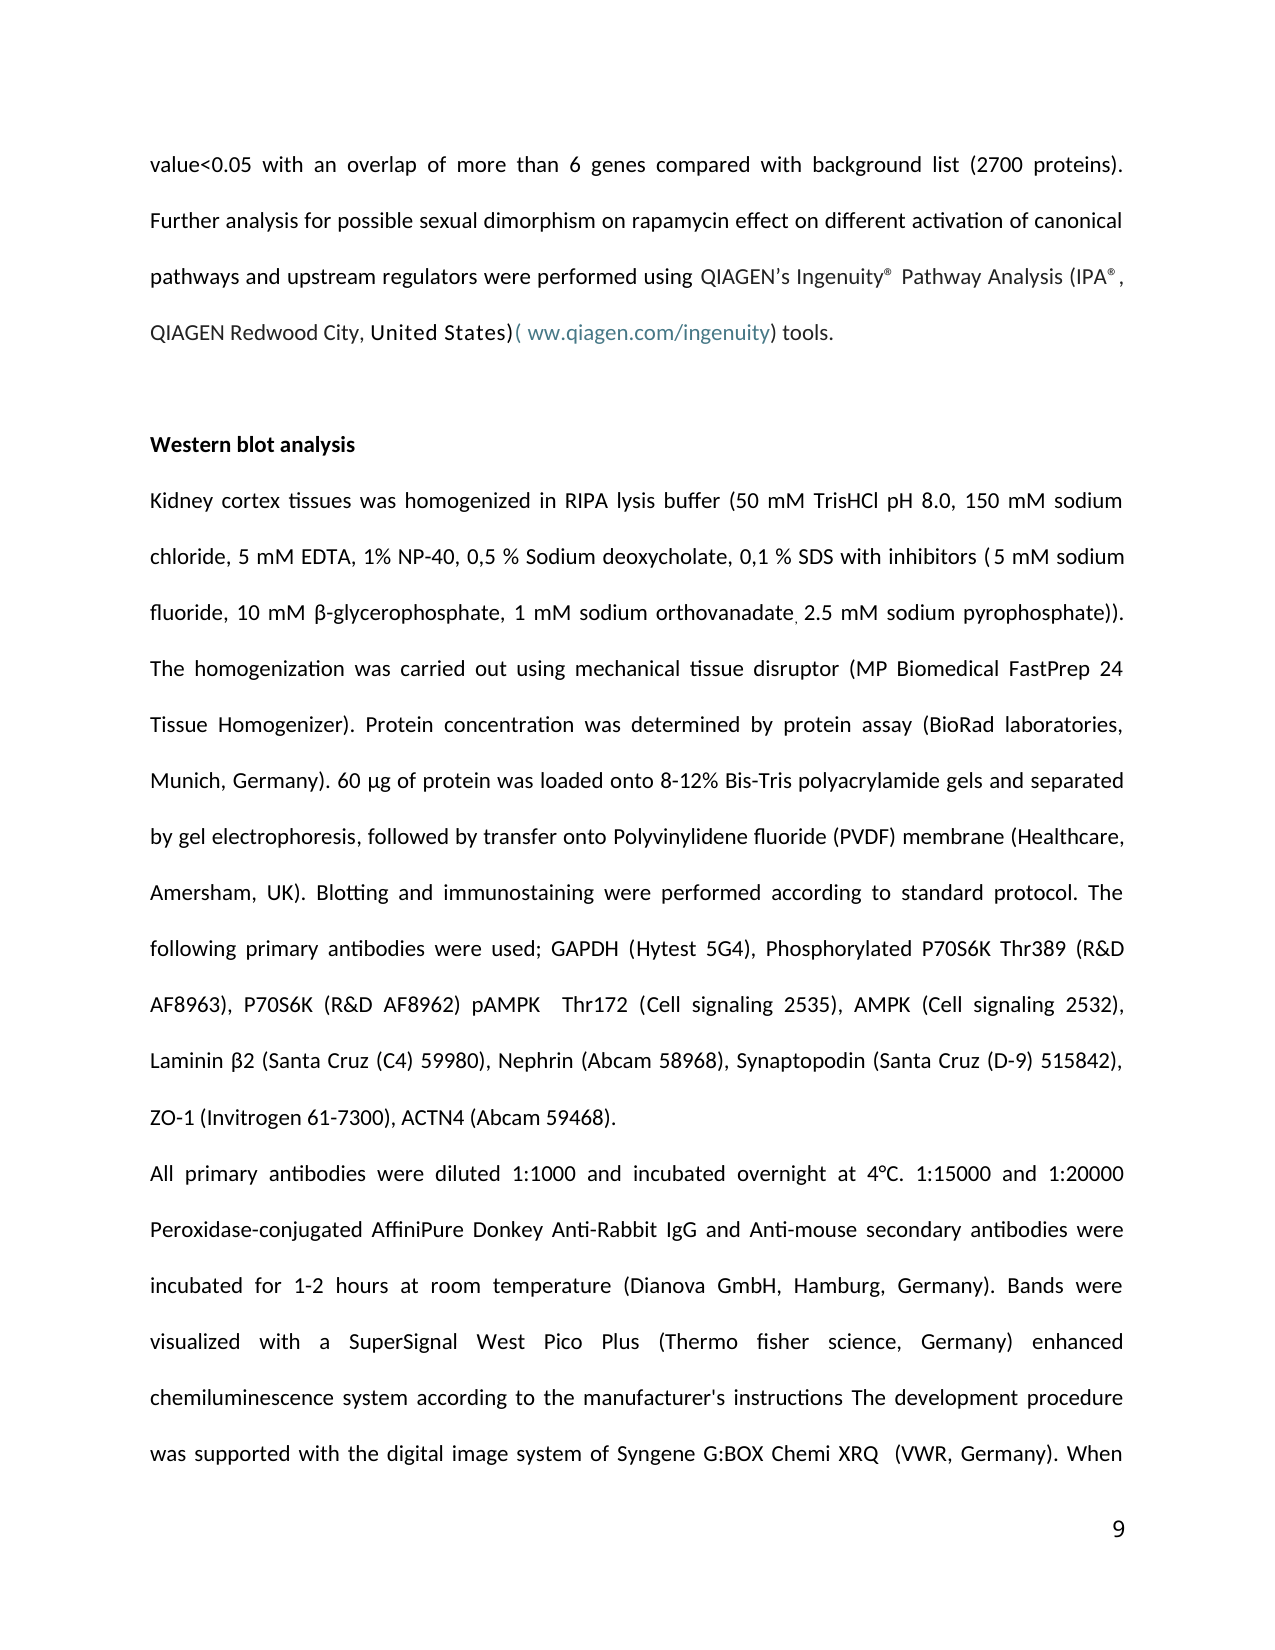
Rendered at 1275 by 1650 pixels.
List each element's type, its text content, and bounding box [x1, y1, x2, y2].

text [150, 150, 1125, 346]
text Kidney cortex tissues was homogenized in RIPA lysis buffer (50 mM TrisHCl pH 8.0, 150 mM sodium chloride, 5 mM EDTA, 1% NP-40, 0,5 % Sodium deoxycholate, 0,1 % SDS with inhibitors (5 mM sodium fluoride, 10 mM β-glycerophosphate, 1 mM sodium orthovanadate, 2.5 mM sodium pyrophosphate)). The homogenization was carried out using mechanical tissue disruptor (MP Biomedical FastPrep 24 Tissue Homogenizer). Protein concentration was determined by protein assay (BioRad laboratories, Munich, Germany). 60 μg of protein was loaded onto 8-12% Bis-Tris polyacrylamide gels and separated by gel electrophoresis, followed by transfer onto Polyvinylidene fluoride (PVDF) membrane (Healthcare, Amersham, UK). Blotting and immunostaining were performed according to standard protocol. The following primary antibodies were used; GAPDH (Hytest 5G4), Phosphorylated P70S6K Thr389 (R&D AF8963), P70S6K (R&D AF8962) pAMPK Thr172 (Cell signaling 2535), AMPK (Cell signaling 2532), Laminin β2 (Santa Cruz (C4) 59980), Nephrin (Abcam 58968), Synaptopodin (Santa Cruz (D-9) 515842), ZO-1 (Invitrogen 61-7300), ACTN4 (Abcam 59468). [150, 486, 1125, 1131]
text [150, 1159, 1125, 1467]
text Western blot analysis [150, 430, 1125, 458]
